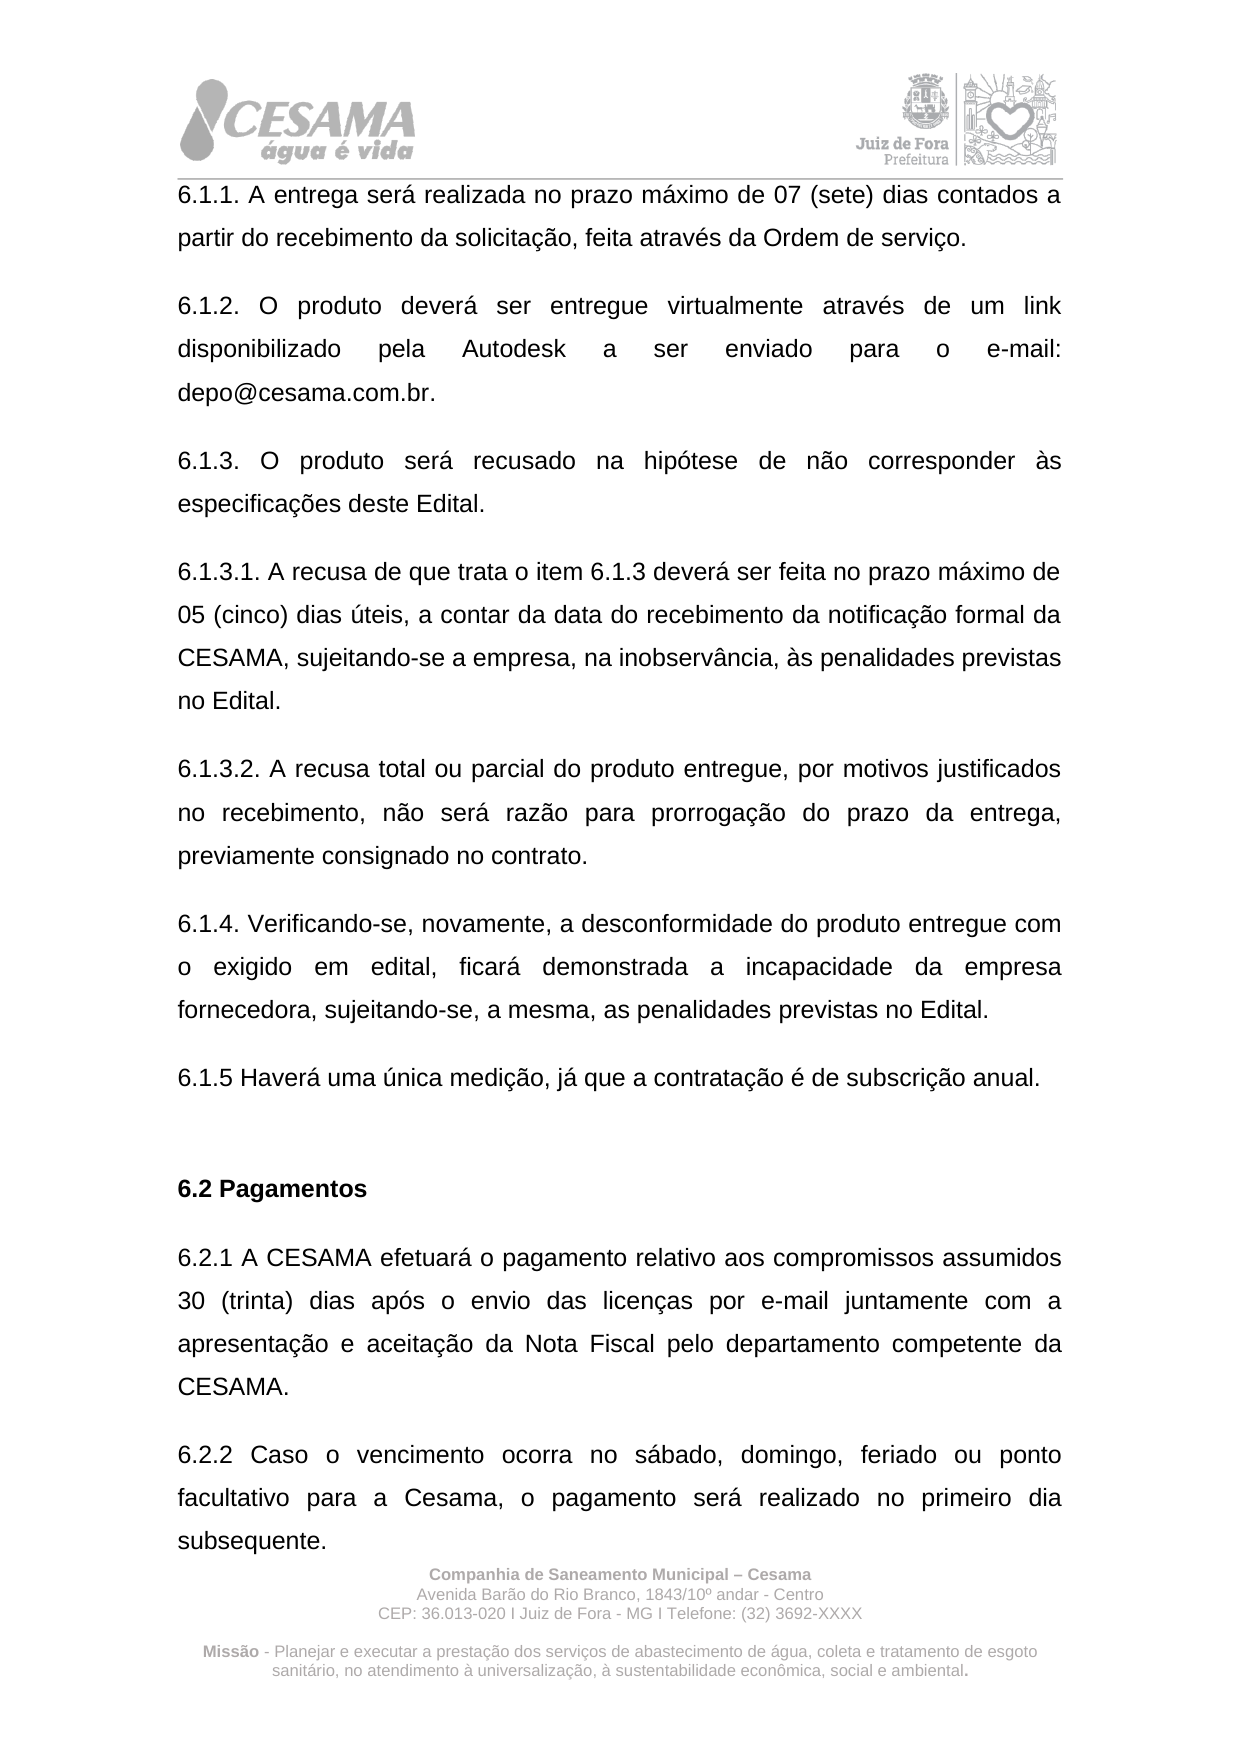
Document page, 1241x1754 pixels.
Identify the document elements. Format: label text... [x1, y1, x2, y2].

text 6.1.3.1. A recusa de que trata o item 6.1.3 deverá ser feita no prazo máximo de 05 (cinco) dias úteis, a contar da data do recebimento da notificação formal da CESAMA, sujeitando-se a empresa, na inobservância, às penalidades previstas no Edital. [177, 557, 1063, 715]
text 6.2.1 A CESAMA efetuará o pagamento relativo aos compromissos assumidos 30 (trinta) dias após o envio das licenças por e-mail juntamente com a apresentação e aceitação da Nota Fiscal pelo departamento competente da CESAMA. [177, 1242, 1063, 1401]
text 6.2 Pagamentos [177, 1174, 1063, 1203]
picture [177, 73, 1064, 180]
text 6.1.2. O produto deverá ser entregue virtualmente através de um link disponibilizado pela Autodesk a ser enviado para o e-mail: depo@cesama.com.br. [177, 291, 1063, 406]
text 6.1.3. O produto será recusado na hipótese de não corresponder às especificações deste Edital. [177, 446, 1063, 517]
text 6.1.5 Haverá uma única medição, já que a contratação é de subscrição anual. [177, 1063, 1063, 1092]
text 6.1.1. A entrega será realizada no prazo máximo de 07 (sete) dias contados a partir do recebimento da solicitação, feita através da Ordem de serviço. [177, 180, 1063, 252]
text 6.2.2 Caso o vencimento ocorra no sábado, domingo, feriado ou ponto facultativo para a Cesama, o pagamento será realizado no primeiro dia subsequente. [177, 1440, 1063, 1555]
text 6.1.4. Verificando-se, novamente, a desconformidade do produto entregue com o exigido em edital, ficará demonstrada a incapacidade da empresa fornecedora, sujeitando-se, a mesma, as penalidades previstas no Edital. [177, 909, 1063, 1024]
text 6.1.3.2. A recusa total ou parcial do produto entregue, por motivos justificados no recebimento, não será razão para prorrogação do prazo da entrega, previamente consignado no contrato. [177, 754, 1063, 869]
